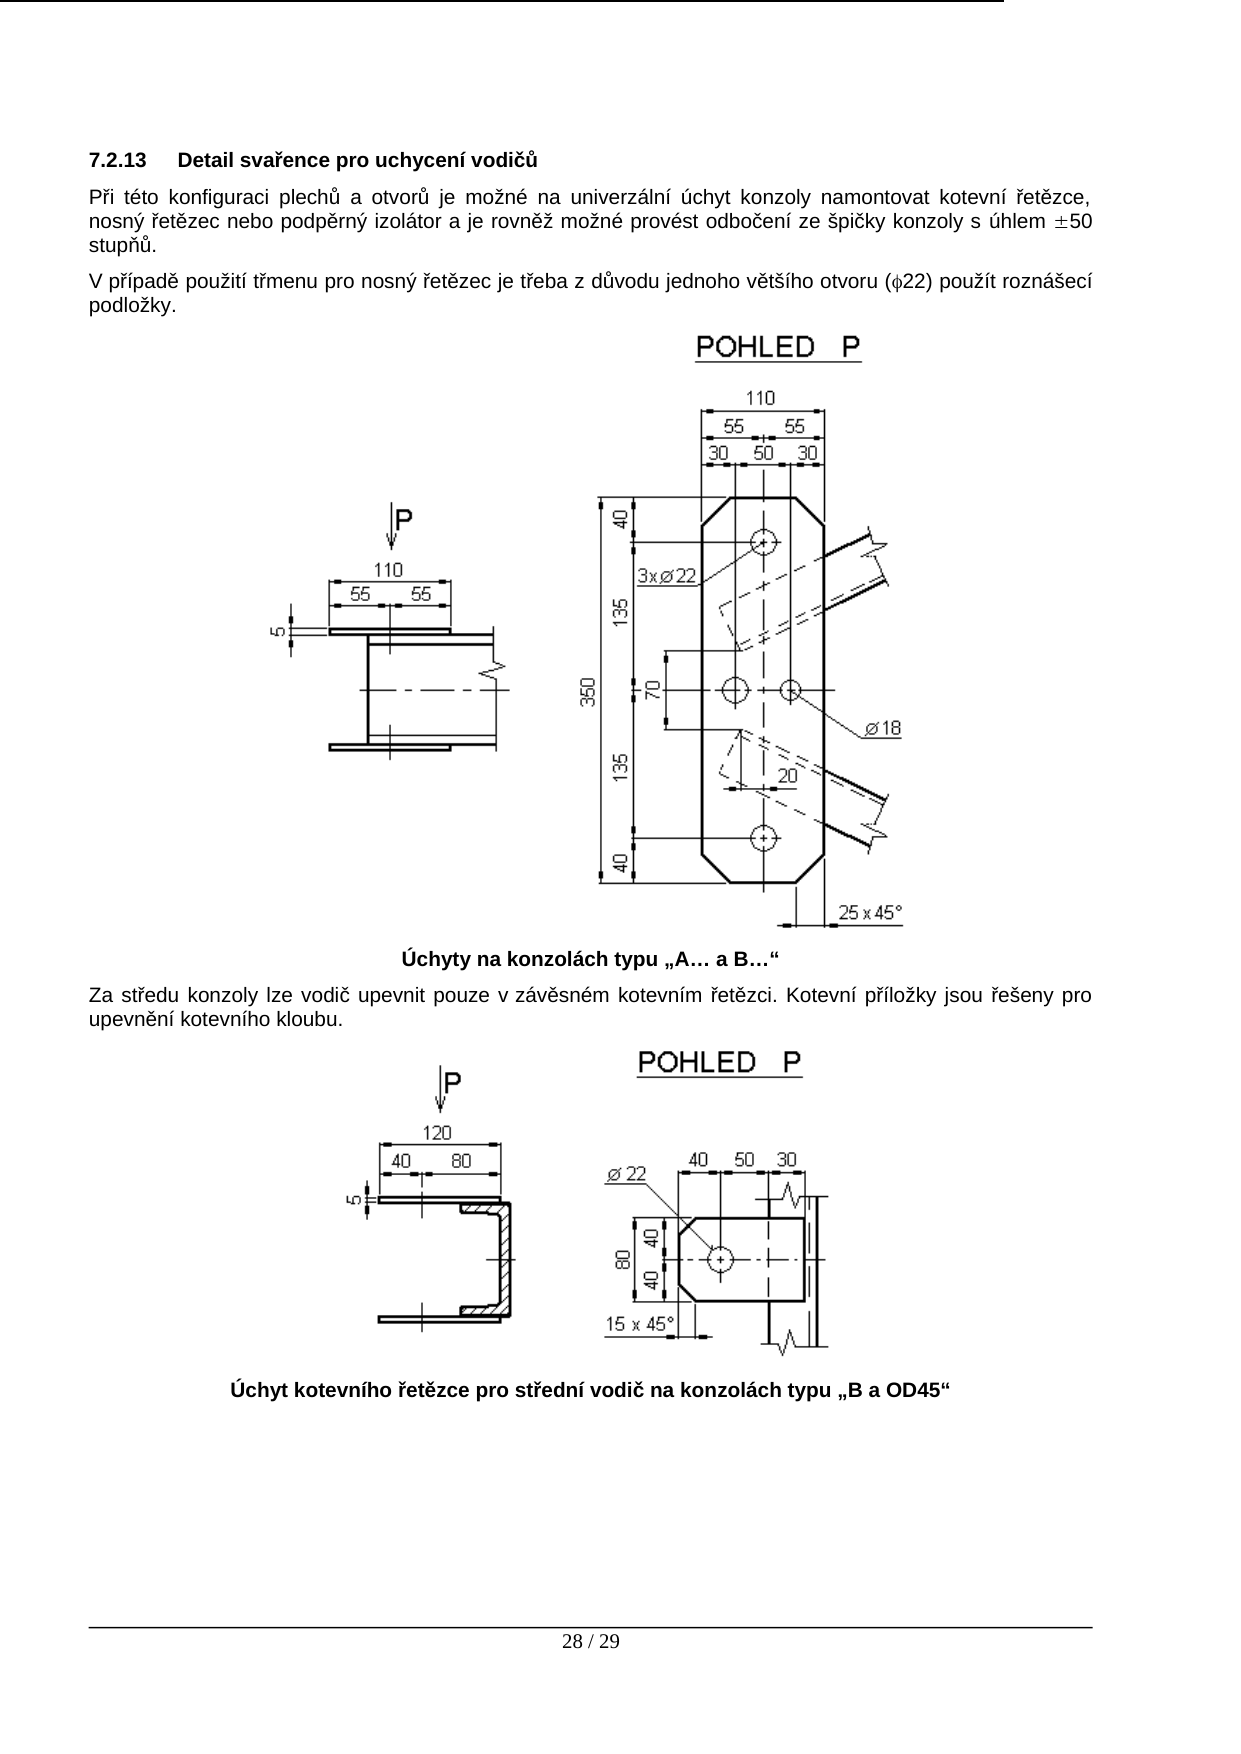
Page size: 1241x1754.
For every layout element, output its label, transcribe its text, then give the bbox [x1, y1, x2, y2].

text Úchyt kotevního řetězce pro střední vodič na konzolách typu „B a OD45“ [89, 1378, 1092, 1402]
text Za středu konzoly lze vodič upevnit pouze v závěsném kotevním řetězci. Kotevní příložky jsou řešeny pro upevnění kotevního kloubu. [89, 983, 1092, 1031]
picture [337, 1043, 844, 1366]
list Detail svařence pro uchycení vodičů [89, 148, 1092, 172]
text Úchyty na konzolách typu „A… a B…“ [89, 947, 1092, 971]
text Při této konfiguraci plechů a otvorů je možné na univerzální úchyt konzoly namontovat kotevní řetězce, nosný řetězec nebo podpěrný izolátor a je rovněž možné provést odbočení ze špičky konzoly s úhlem ±50 stupňů. [89, 185, 1092, 257]
picture [265, 329, 916, 935]
text V případě použití třmenu pro nosný řetězec je třeba z důvodu jednoho většího otvoru (f22) použít roznášecí podložky. [89, 269, 1092, 317]
